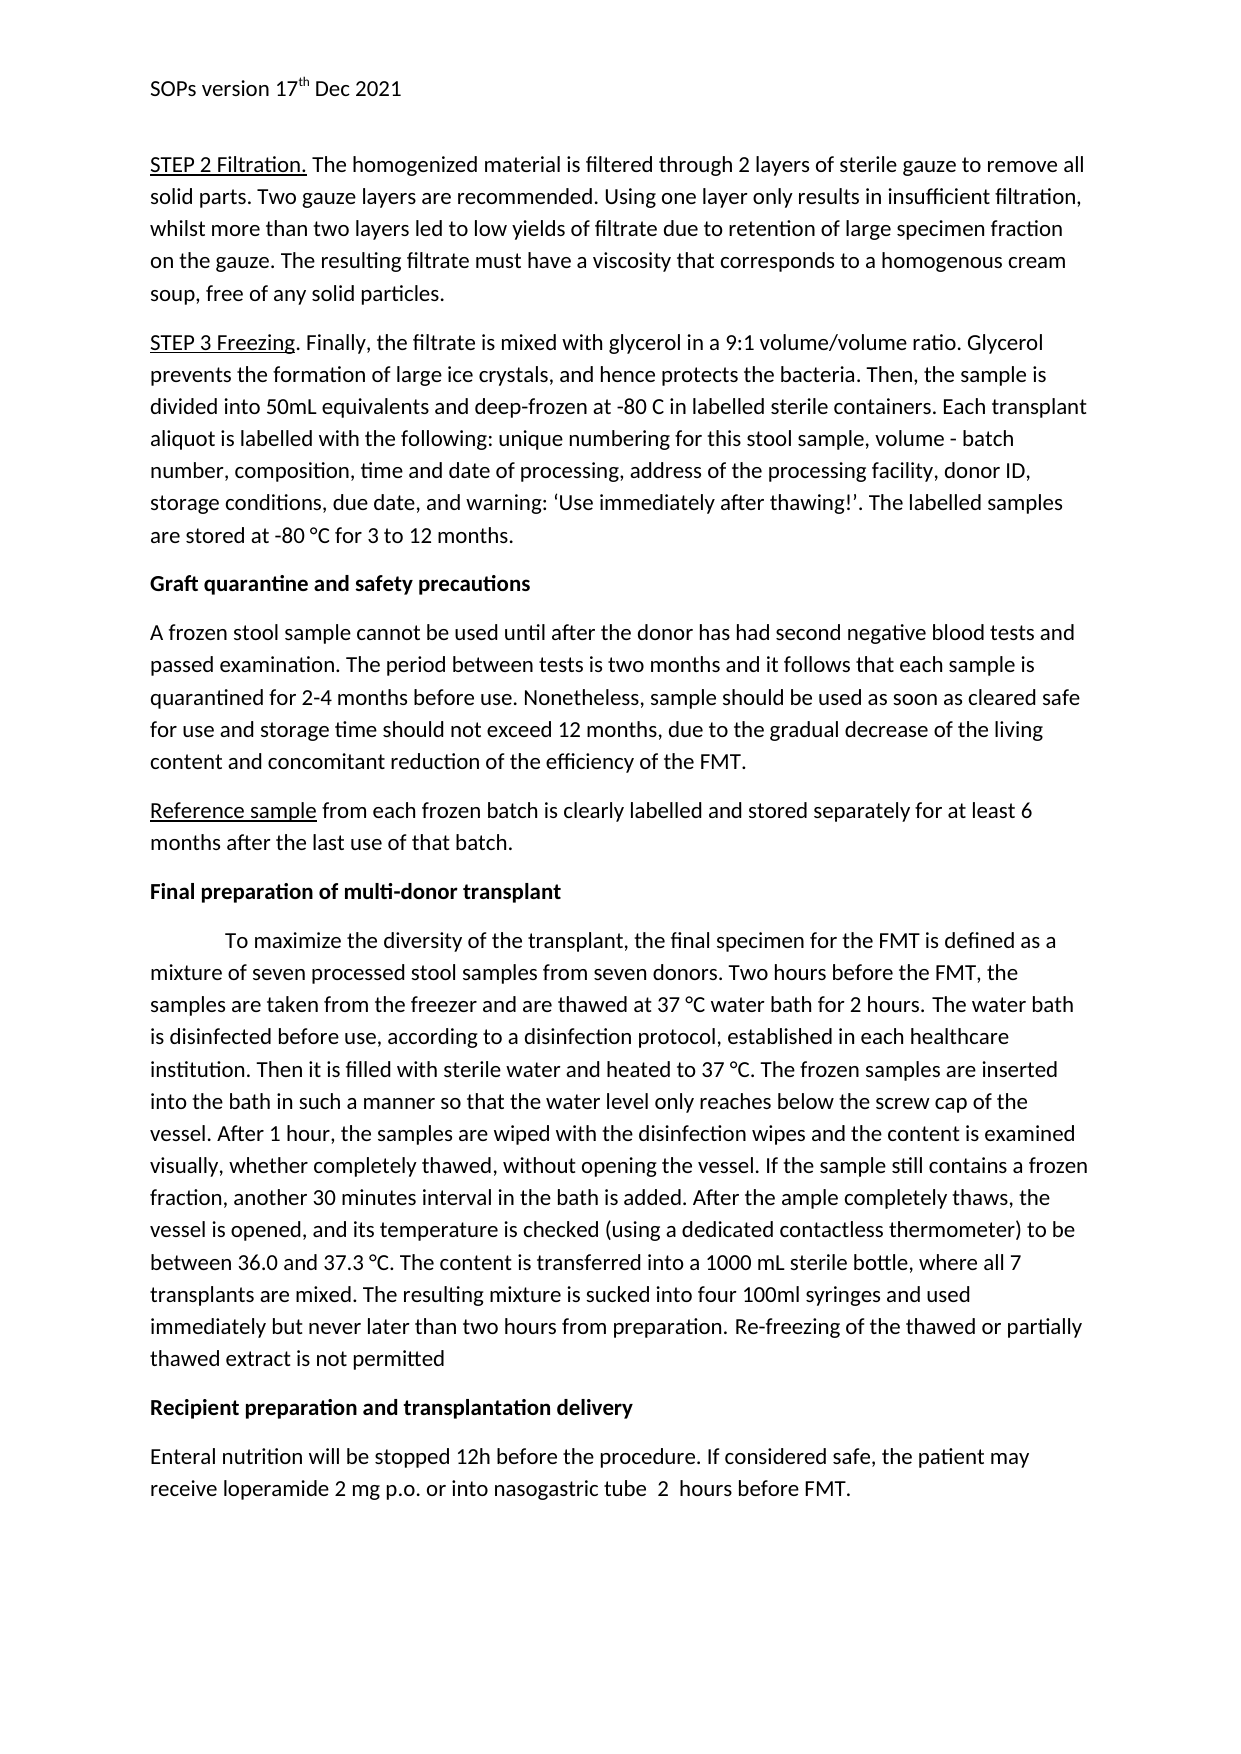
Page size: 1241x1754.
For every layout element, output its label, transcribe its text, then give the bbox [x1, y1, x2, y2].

text STEP 2 Filtration. The homogenized material is filtered through 2 layers of sterile gauze to remove all solid parts. Two gauze layers are recommended. Using one layer only results in insufficient filtration, whilst more than two layers led to low yields of filtrate due to retention of large specimen fraction on the gauze. The resulting filtrate must have a viscosity that corresponds to a homogenous cream soup, free of any solid particles. [150, 150, 1090, 307]
text Graft quarantine and safety precautions [150, 569, 1090, 598]
text Reference sample from each frozen batch is clearly labelled and stored separately for at least 6 months after the last use of that batch. [150, 796, 1090, 856]
text To maximize the diversity of the transplant, the final specimen for the FMT is defined as a mixture of seven processed stool samples from seven donors. Two hours before the FMT, the samples are taken from the freezer and are thawed at 37 °C water bath for 2 hours. The water bath is disinfected before use, according to a disinfection protocol, established in each healthcare institution. Then it is filled with sterile water and heated to 37 °C. The frozen samples are inserted into the bath in such a manner so that the water level only reaches below the screw cap of the vessel. After 1 hour, the samples are wiped with the disinfection wipes and the content is examined visually, whether completely thawed, without opening the vessel. If the sample still contains a frozen fraction, another 30 minutes interval in the bath is added. After the ample completely thaws, the vessel is opened, and its temperature is checked (using a dedicated contactless thermometer) to be between 36.0 and 37.3 °C. The content is transferred into a 1000 mL sterile bottle, where all 7 transplants are mixed. The resulting mixture is sucked into four 100ml syringes and used immediately but never later than two hours from preparation. Re-freezing of the thawed or partially thawed extract is not permitted [150, 926, 1090, 1372]
text Recipient preparation and transplantation delivery [150, 1393, 1090, 1421]
text A frozen stool sample cannot be used until after the donor has had second negative blood tests and passed examination. The period between tests is two months and it follows that each sample is quarantined for 2-4 months before use. Nonetheless, sample should be used as soon as cleared safe for use and storage time should not exceed 12 months, due to the gradual decrease of the living content and concomitant reduction of the efficiency of the FMT. [150, 618, 1090, 775]
text STEP 3 Freezing. Finally, the filtrate is mixed with glycerol in a 9:1 volume/volume ratio. Glycerol prevents the formation of large ice crystals, and hence protects the bacteria. Then, the sample is divided into 50mL equivalents and deep-frozen at -80 C in labelled sterile containers. Each transplant aliquot is labelled with the following: unique numbering for this stool sample, volume - batch number, composition, time and date of processing, address of the processing facility, donor ID, storage conditions, due date, and warning: ‘Use immediately after thawing!’. The labelled samples are stored at -80 °C for 3 to 12 months. [150, 328, 1090, 549]
text Final preparation of multi-donor transplant [150, 877, 1090, 905]
text Enteral nutrition will be stopped 12h before the procedure. If considered safe, the patient may receive loperamide 2 mg p.o. or into nasogastric tube 2 hours before FMT. [150, 1442, 1090, 1502]
